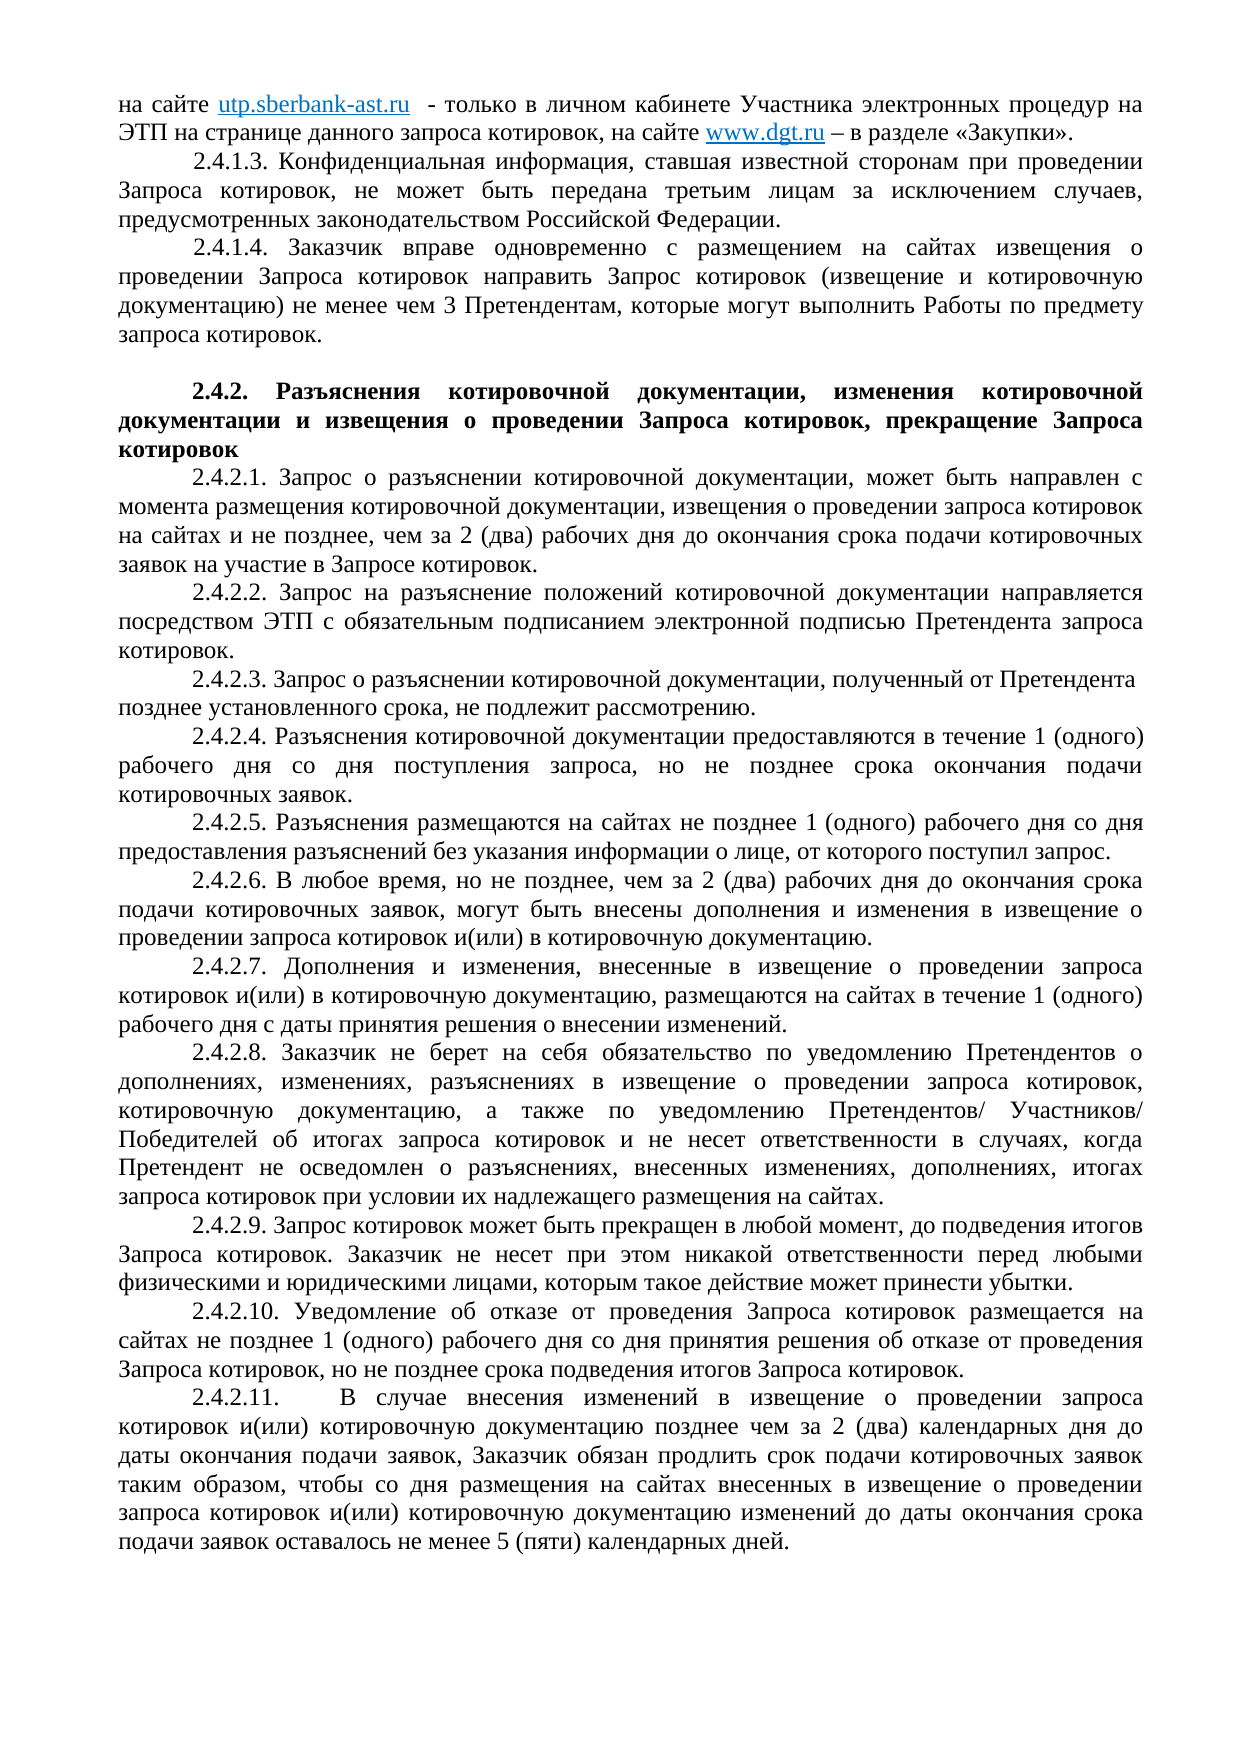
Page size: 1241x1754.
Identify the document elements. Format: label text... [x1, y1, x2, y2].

text 2.4.2.6. В любое время, но не позднее, чем за 2 (два) рабочих дня до окончания срока подачи котировочных заявок, могут быть внесены дополнения и изменения в извещение о проведении запроса котировок и(или) в котировочную документацию. [118, 865, 1144, 951]
text 2.4.2.3. Запрос о разъяснении котировочной документации, полученный от Претендента позднее установленного срока, не подлежит рассмотрению. [118, 664, 1144, 721]
text 2.4.2.4. Разъяснения котировочной документации предоставляются в течение 1 (одного) рабочего дня со дня поступления запроса, но не позднее срока окончания подачи котировочных заявок. [118, 721, 1144, 807]
text 2.4.1.4. Заказчик вправе одновременно с размещением на сайтах извещения о проведении Запроса котировок направить Запрос котировок (извещение и котировочную документацию) не менее чем 3 Претендентам, которые могут выполнить Работы по предмету запроса котировок. [118, 232, 1144, 347]
text 2.4.2.9. Запрос котировок может быть прекращен в любой момент, до подведения итогов Запроса котировок. Заказчик не несет при этом никакой ответственности перед любыми физическими и юридическими лицами, которым такое действие может принести убытки. [118, 1210, 1144, 1296]
text 2.4.2.2. Запрос на разъяснение положений котировочной документации направляется посредством ЭТП с обязательным подписанием электронной подписью Претендента запроса котировок. [118, 577, 1144, 664]
text 2.4.2.11. В случае внесения изменений в извещение о проведении запроса котировок и(или) котировочную документацию позднее чем за 2 (два) календарных дня до даты окончания подачи заявок, Заказчик обязан продлить срок подачи котировочных заявок таким образом, чтобы со дня размещения на сайтах внесенных в извещение о проведении запроса котировок и(или) котировочную документацию изменений до даты окончания срока подачи заявок оставалось не менее 5 (пяти) календарных дней. [118, 1382, 1144, 1555]
text 2.4.2.5. Разъяснения размещаются на сайтах не позднее 1 (одного) рабочего дня со дня предоставления разъяснений без указания информации о лице, от которого поступил запрос. [118, 807, 1144, 865]
text 2.4.2.10. Уведомление об отказе от проведения Запроса котировок размещается на сайтах не позднее 1 (одного) рабочего дня со дня принятия решения об отказе от проведения Запроса котировок, но не позднее срока подведения итогов Запроса котировок. [118, 1296, 1144, 1382]
text 2.4.2.8. Заказчик не берет на себя обязательство по уведомлению Претендентов о дополнениях, изменениях, разъяснениях в извещение о проведении запроса котировок, котировочную документацию, а также по уведомлению Претендентов/ Участников/ Победителей об итогах запроса котировок и не несет ответственности в случаях, когда Претендент не осведомлен о разъяснениях, внесенных изменениях, дополнениях, итогах запроса котировок при условии их надлежащего размещения на сайтах. [118, 1037, 1144, 1210]
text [118, 89, 1144, 146]
text 2.4.2.1. Запрос о разъяснении котировочной документации, может быть направлен с момента размещения котировочной документации, извещения о проведении запроса котировок на сайтах и не позднее, чем за 2 (два) рабочих дня до окончания срока подачи котировочных заявок на участие в Запросе котировок. [118, 462, 1144, 577]
text 2.4.1.3. Конфиденциальная информация, ставшая известной сторонам при проведении Запроса котировок, не может быть передана третьим лицам за исключением случаев, предусмотренных законодательством Российской Федерации. [118, 146, 1144, 232]
text 2.4.2.7. Дополнения и изменения, внесенные в извещение о проведении запроса котировок и(или) в котировочную документацию, размещаются на сайтах в течение 1 (одного) рабочего дня с даты принятия решения о внесении изменений. [118, 951, 1144, 1037]
subtitle 2.4.2. Разъяснения котировочной документации, изменения котировочной документации и извещения о проведении Запроса котировок, прекращение Запроса котировок [118, 376, 1144, 462]
